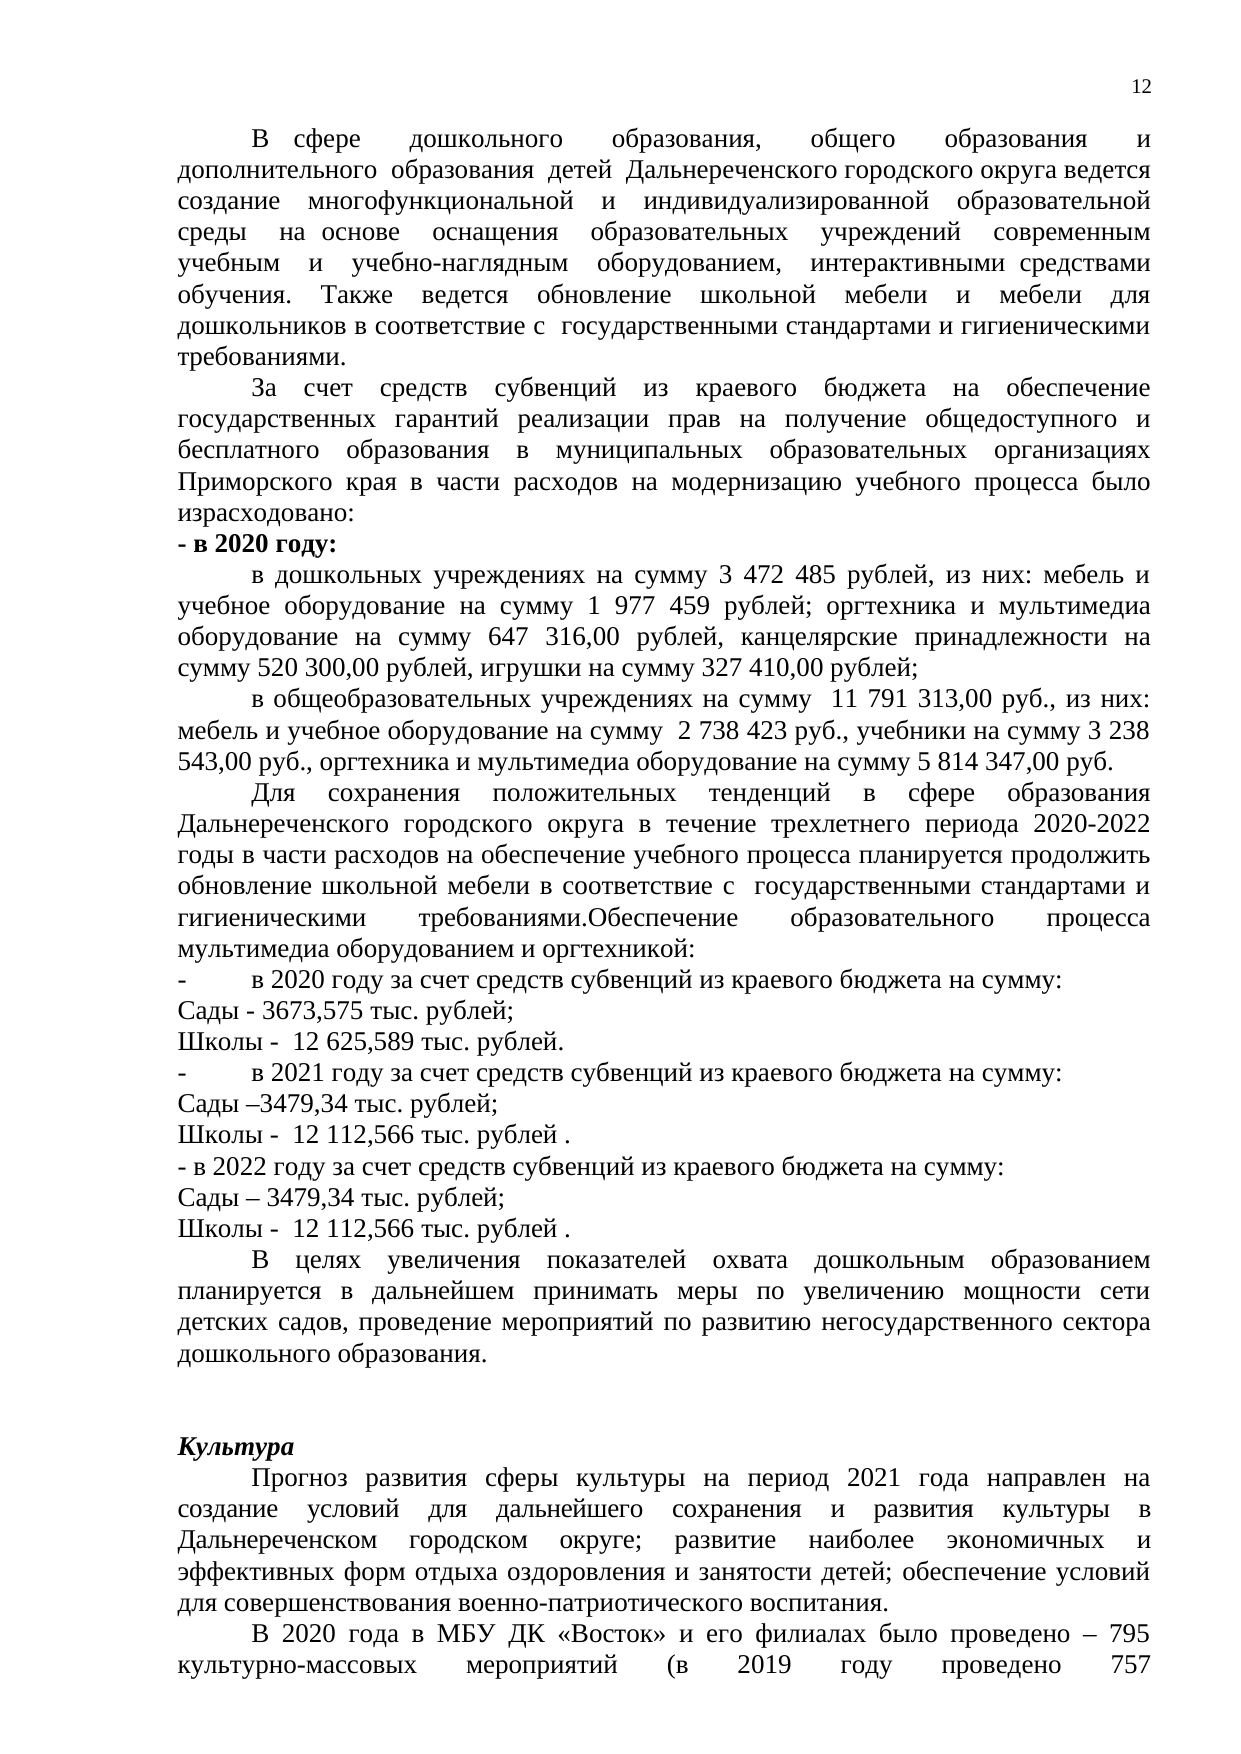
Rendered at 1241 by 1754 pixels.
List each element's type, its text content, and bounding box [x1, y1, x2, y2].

text Культура [177, 1430, 1152, 1461]
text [177, 1617, 1152, 1679]
text - в 2020 году: [177, 527, 1152, 558]
text в дошкольных учреждениях на сумму 3 472 485 рублей, из них: мебель и учебное оборудование на сумму 1 977 459 рублей; оргтехника и мультимедиа оборудование на сумму 647 316,00 рублей, канцелярские принадлежности на сумму 520 300,00 рублей, игрушки на сумму 327 410,00 рублей; [177, 558, 1152, 683]
text В целях увеличения показателей охвата дошкольным образованием планируется в дальнейшем принимать меры по увеличению мощности сети детских садов, проведение мероприятий по развитию негосударственного сектора дошкольного образования. [177, 1243, 1152, 1368]
text Сады – 3479,34 тыс. рублей; [177, 1181, 1152, 1212]
text Школы - 12 112,566 тыс. рублей . [177, 1212, 1152, 1243]
text Сады –3479,34 тыс. рублей; [177, 1087, 1152, 1119]
text в общеобразовательных учреждениях на сумму 11 791 313,00 руб., из них: мебель и учебное оборудование на сумму 2 738 423 руб., учебники на сумму 3 238 543,00 руб., оргтехника и мультимедиа оборудование на сумму 5 814 347,00 руб. [177, 683, 1152, 776]
text - в 2020 году за счет средств субвенций из краевого бюджета на сумму: [177, 963, 1152, 994]
text За счет средств субвенций из краевого бюджета на обеспечение государственных гарантий реализации прав на получение общедоступного и бесплатного образования в муниципальных образовательных организациях Приморского края в части расходов на модернизацию учебного процесса было израсходовано: [177, 371, 1152, 527]
text - в 2021 году за счет средств субвенций из краевого бюджета на сумму: [177, 1056, 1152, 1087]
text Сады - 3673,575 тыс. рублей; [177, 994, 1152, 1025]
text В сфере дошкольного образования, общего образования и дополнительного образования детей Дальнереченского городского округа ведется создание многофункциональной и индивидуализированной образовательной среды на основе оснащения образовательных учреждений современным учебным и учебно-наглядным оборудованием, интерактивными средствами обучения. Также ведется обновление школьной мебели и мебели для дошкольников в соответствие с государственными стандартами и гигиеническими требованиями. [177, 122, 1152, 371]
text Школы - 12 112,566 тыс. рублей . [177, 1119, 1152, 1150]
text Для сохранения положительных тенденций в сфере образования Дальнереченского городского округа в течение трехлетнего периода 2020-2022 годы в части расходов на обеспечение учебного процесса планируется продолжить обновление школьной мебели в соответствие с государственными стандартами и гигиеническими требованиями.Обеспечение образовательного процесса мультимедиа оборудованием и оргтехникой: [177, 776, 1152, 963]
text - в 2022 году за счет средств субвенций из краевого бюджета на сумму: [177, 1150, 1152, 1181]
text Прогноз развития сферы культуры на период 2021 года направлен на создание условий для дальнейшего сохранения и развития культуры в Дальнереченском городском округе; развитие наиболее экономичных и эффективных форм отдыха оздоровления и занятости детей; обеспечение условий для совершенствования военно-патриотического воспитания. [177, 1461, 1152, 1617]
text Школы - 12 625,589 тыс. рублей. [177, 1025, 1152, 1056]
